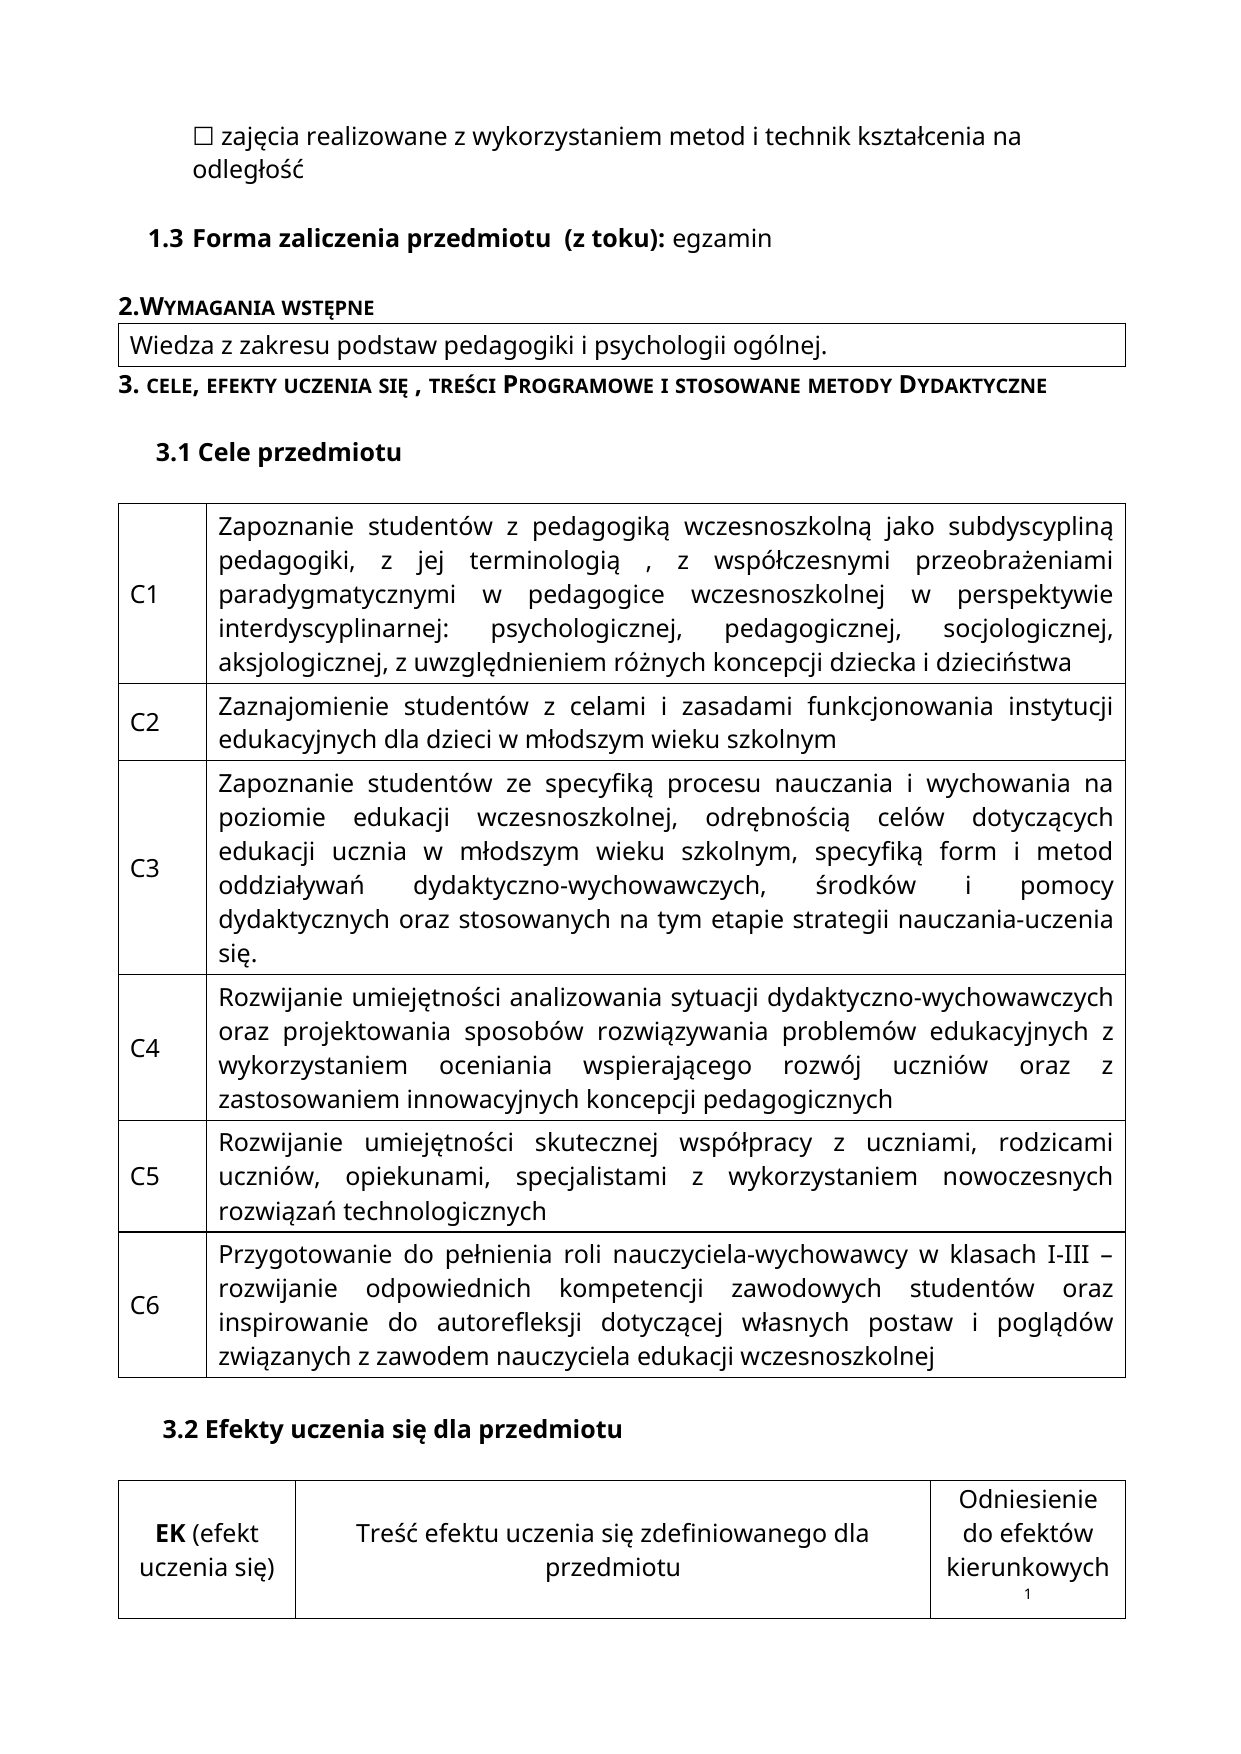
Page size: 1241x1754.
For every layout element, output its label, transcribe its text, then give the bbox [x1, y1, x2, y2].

table_cell Zapoznanie studentów ze specyfiką procesu nauczania i wychowania na poziomie edukacji wczesnoszkolnej, odrębnością celów dotyczących edukacji ucznia w młodszym wieku szkolnym, specyfiką form i metod oddziaływań dydaktyczno-wychowawczych, środków i pomocy dydaktycznych oraz stosowanych na tym etapie strategii nauczania-uczenia się. [207, 761, 1125, 974]
text 3.1 Cele przedmiotu [156, 435, 1122, 469]
text 3.2 Efekty uczenia się dla przedmiotu [162, 1412, 1122, 1446]
table_header C1 [119, 504, 206, 683]
table_header Treść efektu uczenia się zdefiniowanego dla przedmiotu [296, 1481, 930, 1617]
table_header EK (efekt uczenia się) [119, 1481, 295, 1617]
text ☐ zajęcia realizowane z wykorzystaniem metod i technik kształcenia na odległość [192, 118, 1122, 186]
table_cell Przygotowanie do pełnienia roli nauczyciela-wychowawcy w klasach I-III – rozwijanie odpowiednich kompetencji zawodowych studentów oraz inspirowanie do autorefleksji dotyczącej własnych postaw i poglądów związanych z zawodem nauczyciela edukacji wczesnoszkolnej [207, 1233, 1125, 1377]
table_header Odniesienie do efektów kierunkowych [931, 1481, 1125, 1617]
text 3. cele, efekty uczenia się , treści Programowe i stosowane metody Dydaktyczne [118, 367, 1122, 401]
text 2.Wymagania wstępne [118, 288, 1122, 322]
text 1.3 Forma zaliczenia przedmiotu (z toku): egzamin [148, 220, 1122, 254]
table_header Wiedza z zakresu podstaw pedagogiki i psychologii ogólnej. [119, 324, 1125, 366]
table_cell C2 [119, 684, 206, 760]
table_header Zapoznanie studentów z pedagogiką wczesnoszkolną jako subdyscypliną pedagogiki, z jej terminologią , z współczesnymi przeobrażeniami paradygmatycznymi w pedagogice wczesnoszkolnej w perspektywie interdyscyplinarnej: psychologicznej, pedagogicznej, socjologicznej, aksjologicznej, z uwzględnieniem różnych koncepcji dziecka i dzieciństwa [207, 504, 1125, 683]
table_cell C3 [119, 761, 206, 974]
table_cell Rozwijanie umiejętności skutecznej współpracy z uczniami, rodzicami uczniów, opiekunami, specjalistami z wykorzystaniem nowoczesnych rozwiązań technologicznych [207, 1121, 1125, 1231]
table_cell Rozwijanie umiejętności analizowania sytuacji dydaktyczno-wychowawczych oraz projektowania sposobów rozwiązywania problemów edukacyjnych z wykorzystaniem oceniania wspierającego rozwój uczniów oraz z zastosowaniem innowacyjnych koncepcji pedagogicznych [207, 975, 1125, 1120]
table_cell C5 [119, 1121, 206, 1231]
table_cell C4 [119, 975, 206, 1120]
table_cell C6 [119, 1233, 206, 1377]
table_cell Zaznajomienie studentów z celami i zasadami funkcjonowania instytucji edukacyjnych dla dzieci w młodszym wieku szkolnym [207, 684, 1125, 760]
